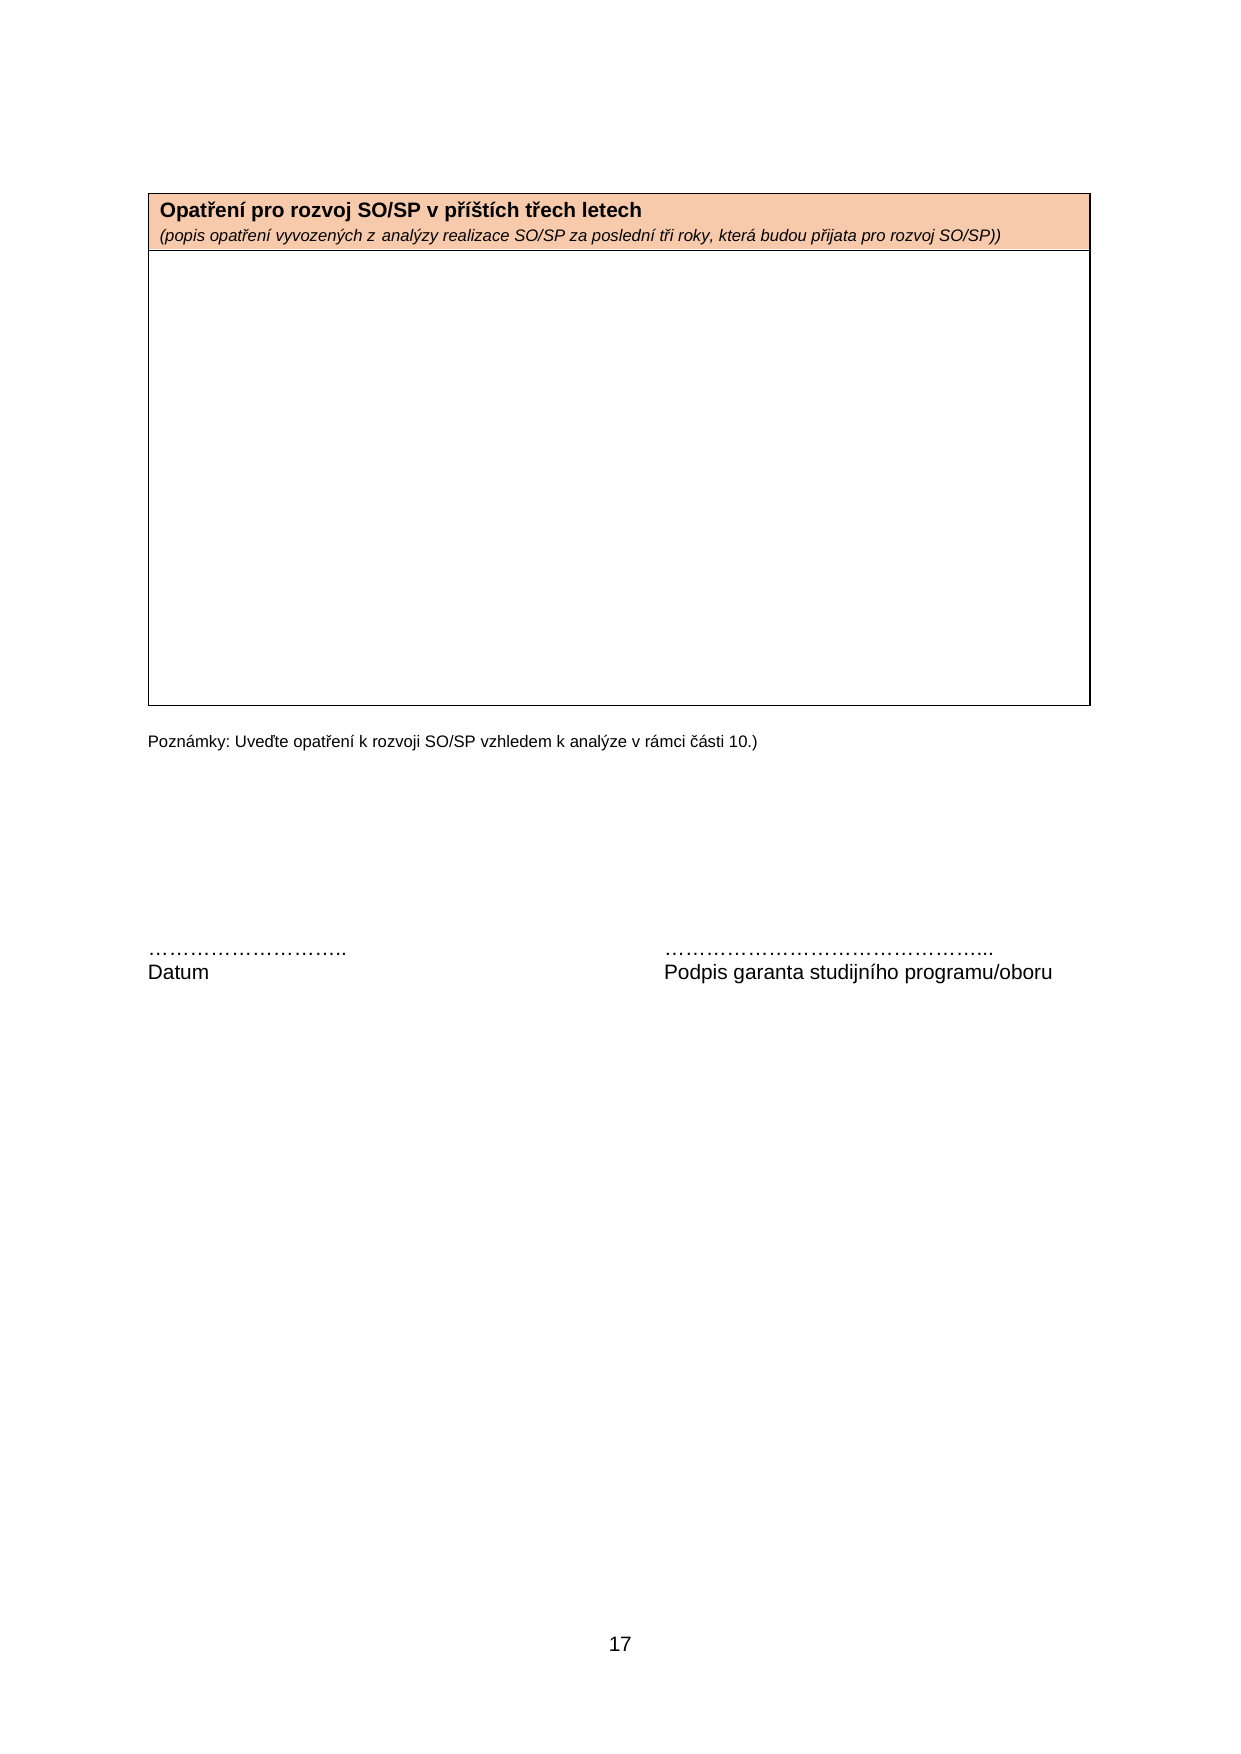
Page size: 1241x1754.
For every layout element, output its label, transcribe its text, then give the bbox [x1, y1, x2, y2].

table_header Opatření pro rozvoj SO/SP v příštích třech letech (popis opatření vyvozených z analýzy realizace SO/SP za poslední tři roky, která budou přijata pro rozvoj SO/SP)) [149, 194, 1089, 249]
text Datum Podpis garanta studijního programu/oboru [148, 960, 1063, 984]
text Poznámky: Uveďte opatření k rozvoji SO/SP vzhledem k analýze v rámci části 10.) [148, 732, 1092, 751]
table_cell [149, 251, 1089, 705]
text ……………………….. ………………………………………... [148, 936, 1063, 960]
